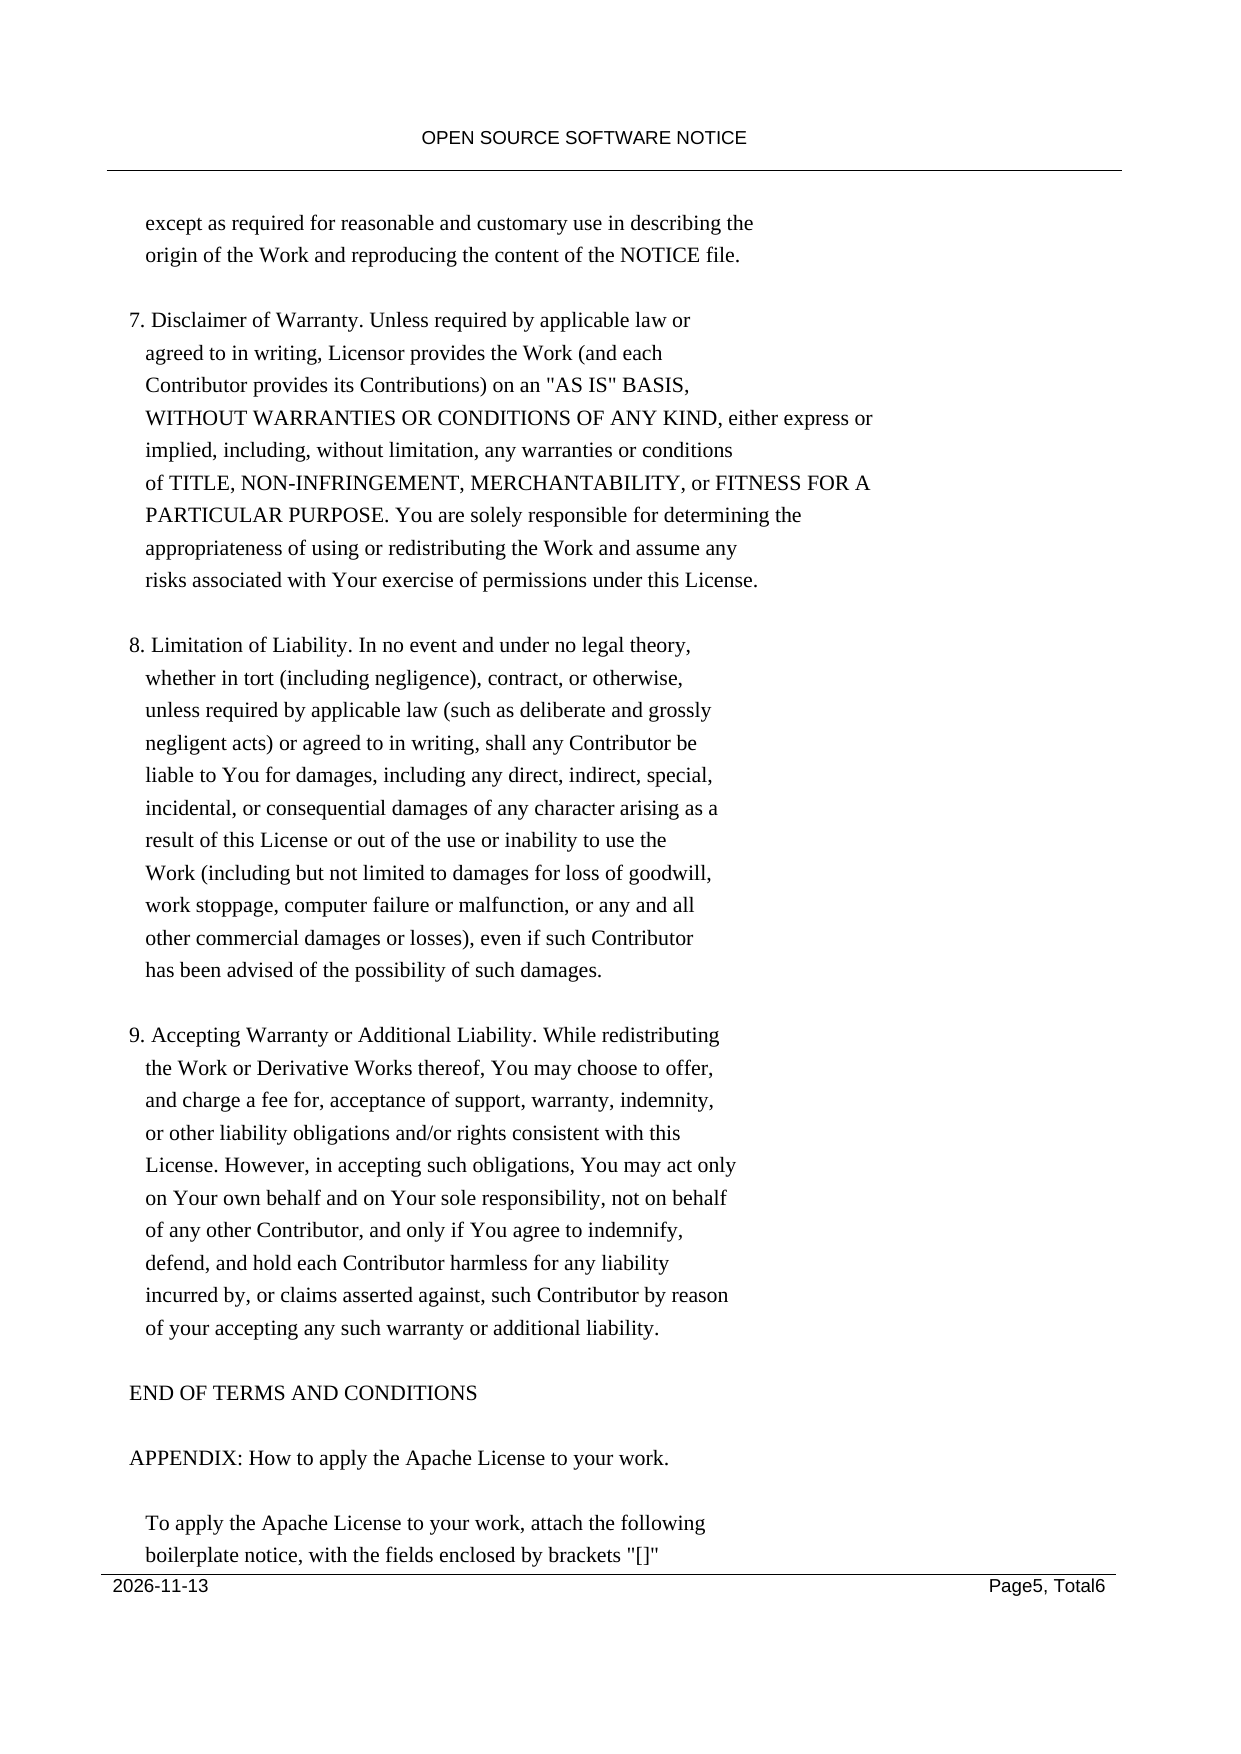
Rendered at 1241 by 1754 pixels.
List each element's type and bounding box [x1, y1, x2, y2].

text [112, 206, 1128, 1571]
